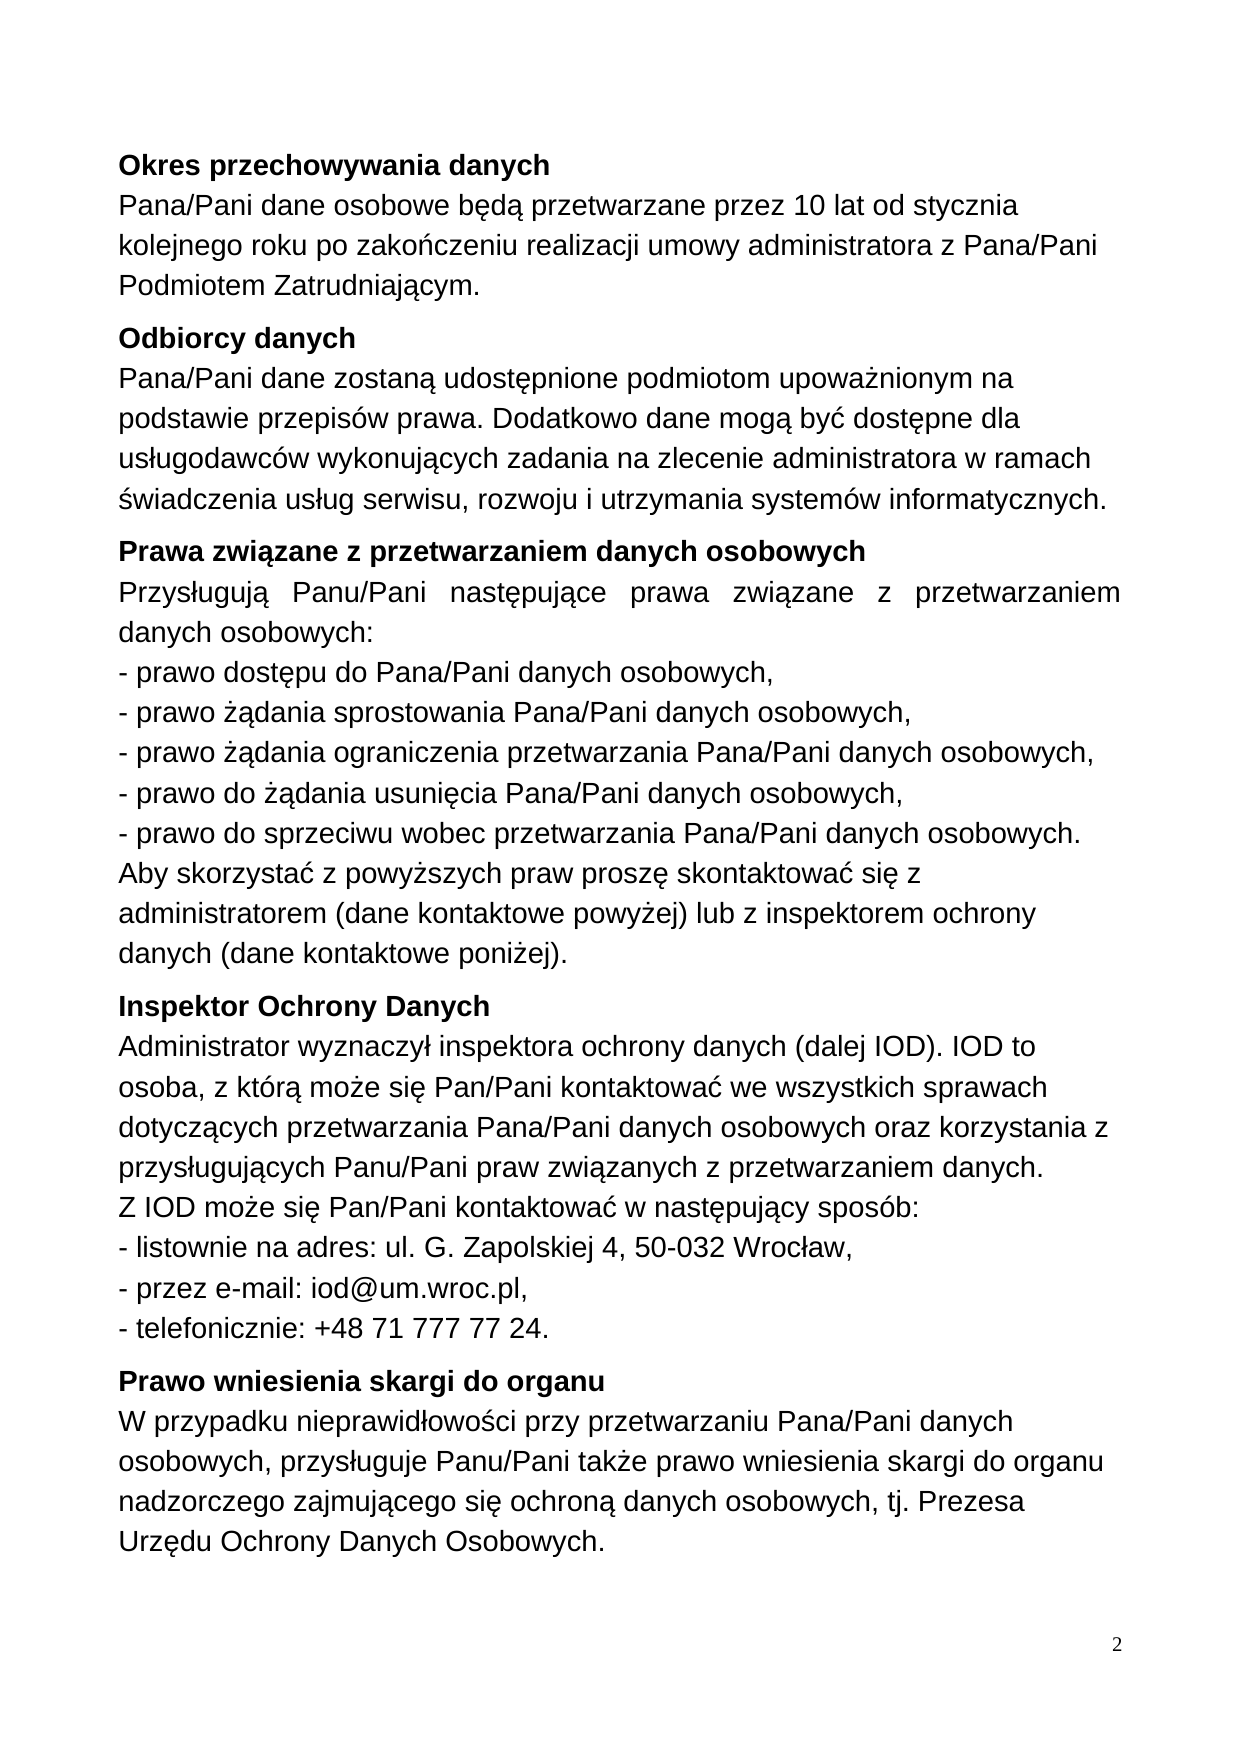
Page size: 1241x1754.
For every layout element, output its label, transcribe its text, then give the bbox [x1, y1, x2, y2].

text W przypadku nieprawidłowości przy przetwarzaniu Pana/Pani danych osobowych, przysługuje Panu/Pani także prawo wniesienia skargi do organu nadzorczego zajmującego się ochroną danych osobowych, tj. Prezesa Urzędu Ochrony Danych Osobowych. [118, 1404, 1122, 1558]
text Prawo wniesienia skargi do organu [118, 1364, 1122, 1397]
text Inspektor Ochrony Danych [118, 989, 1122, 1023]
text - prawo do sprzeciwu wobec przetwarzania Pana/Pani danych osobowych. [118, 816, 1122, 849]
text - prawo do żądania usunięcia Pana/Pani danych osobowych, [118, 776, 1122, 809]
text - prawo żądania sprostowania Pana/Pani danych osobowych, [118, 695, 1122, 729]
text Prawa związane z przetwarzaniem danych osobowych [118, 534, 1122, 568]
text - prawo dostępu do Pana/Pani danych osobowych, [118, 655, 1122, 689]
text Z IOD może się Pan/Pani kontaktować w następujący sposób: [118, 1190, 1122, 1224]
text - przez e-mail: iod@um.wroc.pl, [118, 1271, 1122, 1304]
text Administrator wyznaczył inspektora ochrony danych (dalej IOD). IOD to osoba, z którą może się Pan/Pani kontaktować we wszystkich sprawach dotyczących przetwarzania Pana/Pani danych osobowych oraz korzystania z przysługujących Panu/Pani praw związanych z przetwarzaniem danych. [118, 1029, 1122, 1184]
text - prawo żądania ograniczenia przetwarzania Pana/Pani danych osobowych, [118, 736, 1122, 769]
text - telefonicznie: +48 71 777 77 24. [118, 1311, 1122, 1344]
text Okres przechowywania danych [118, 148, 1122, 181]
text Pana/Pani dane osobowe będą przetwarzane przez 10 lat od stycznia kolejnego roku po zakończeniu realizacji umowy administratora z Pana/Pani Podmiotem Zatrudniającym. [118, 188, 1122, 302]
text Pana/Pani dane zostaną udostępnione podmiotom upoważnionym na podstawie przepisów prawa. Dodatkowo dane mogą być dostępne dla usługodawców wykonujących zadania na zlecenie administratora w ramach świadczenia usług serwisu, rozwoju i utrzymania systemów informatycznych. [118, 361, 1122, 515]
text Przysługują Panu/Pani następujące prawa związane z przetwarzaniem danych osobowych: [118, 575, 1122, 648]
text Odbiorcy danych [118, 321, 1122, 354]
text Aby skorzystać z powyższych praw proszę skontaktować się z administratorem (dane kontaktowe powyżej) lub z inspektorem ochrony danych (dane kontaktowe poniżej). [118, 856, 1122, 970]
text - listownie na adres: ul. G. Zapolskiej 4, 50-032 Wrocław, [118, 1231, 1122, 1264]
